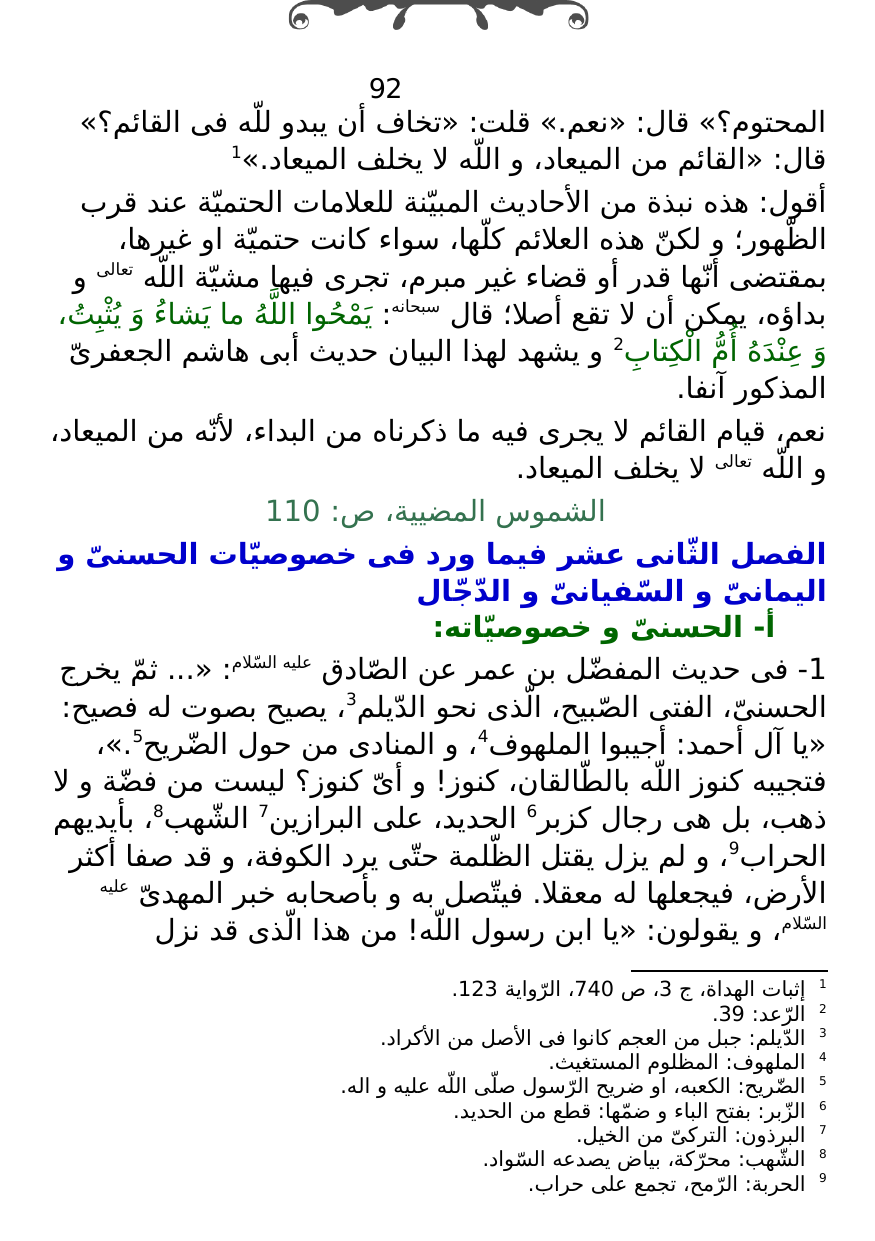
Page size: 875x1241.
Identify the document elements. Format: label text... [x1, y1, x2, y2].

text نعم، قيام القائم لا يجرى فيه ما ذكرناه من البداء، لأنّه من الميعاد، و اللّه تعالى لا يخلف الميعاد. [44, 414, 827, 486]
subtitle الفصل الثّانى عشر فيما ورد فى خصوصيّات الحسنىّ و اليمانىّ و السّفيانىّ و الدّجّال‏ [44, 537, 827, 608]
subtitle أ- الحسنىّ و خصوصيّاته: [44, 611, 776, 644]
text الشموس المضيية، ص: 110 [44, 494, 827, 528]
picture [288, 0, 589, 30]
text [44, 653, 827, 948]
text أقول: هذه نبذة من الأحاديث المبيّنة للعلامات الحتميّة عند قرب الظّهور؛ و لكنّ هذه العلائم كلّها، سواء كانت حتميّة او غيرها، بمقتضى أنّها قدر أو قضاء غير مبرم، تجرى فيها مشيّة اللّه تعالى و بداؤه، يمكن أن لا تقع أصلا؛ قال سبحانه: يَمْحُوا اللَّهُ ما يَشاءُ وَ يُثْبِتُ، وَ عِنْدَهُ أُمُّ الْكِتابِ‏ و يشهد لهذا البيان حديث أبى هاشم الجعفرىّ المذكور آنفا. [44, 185, 827, 406]
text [44, 105, 827, 177]
